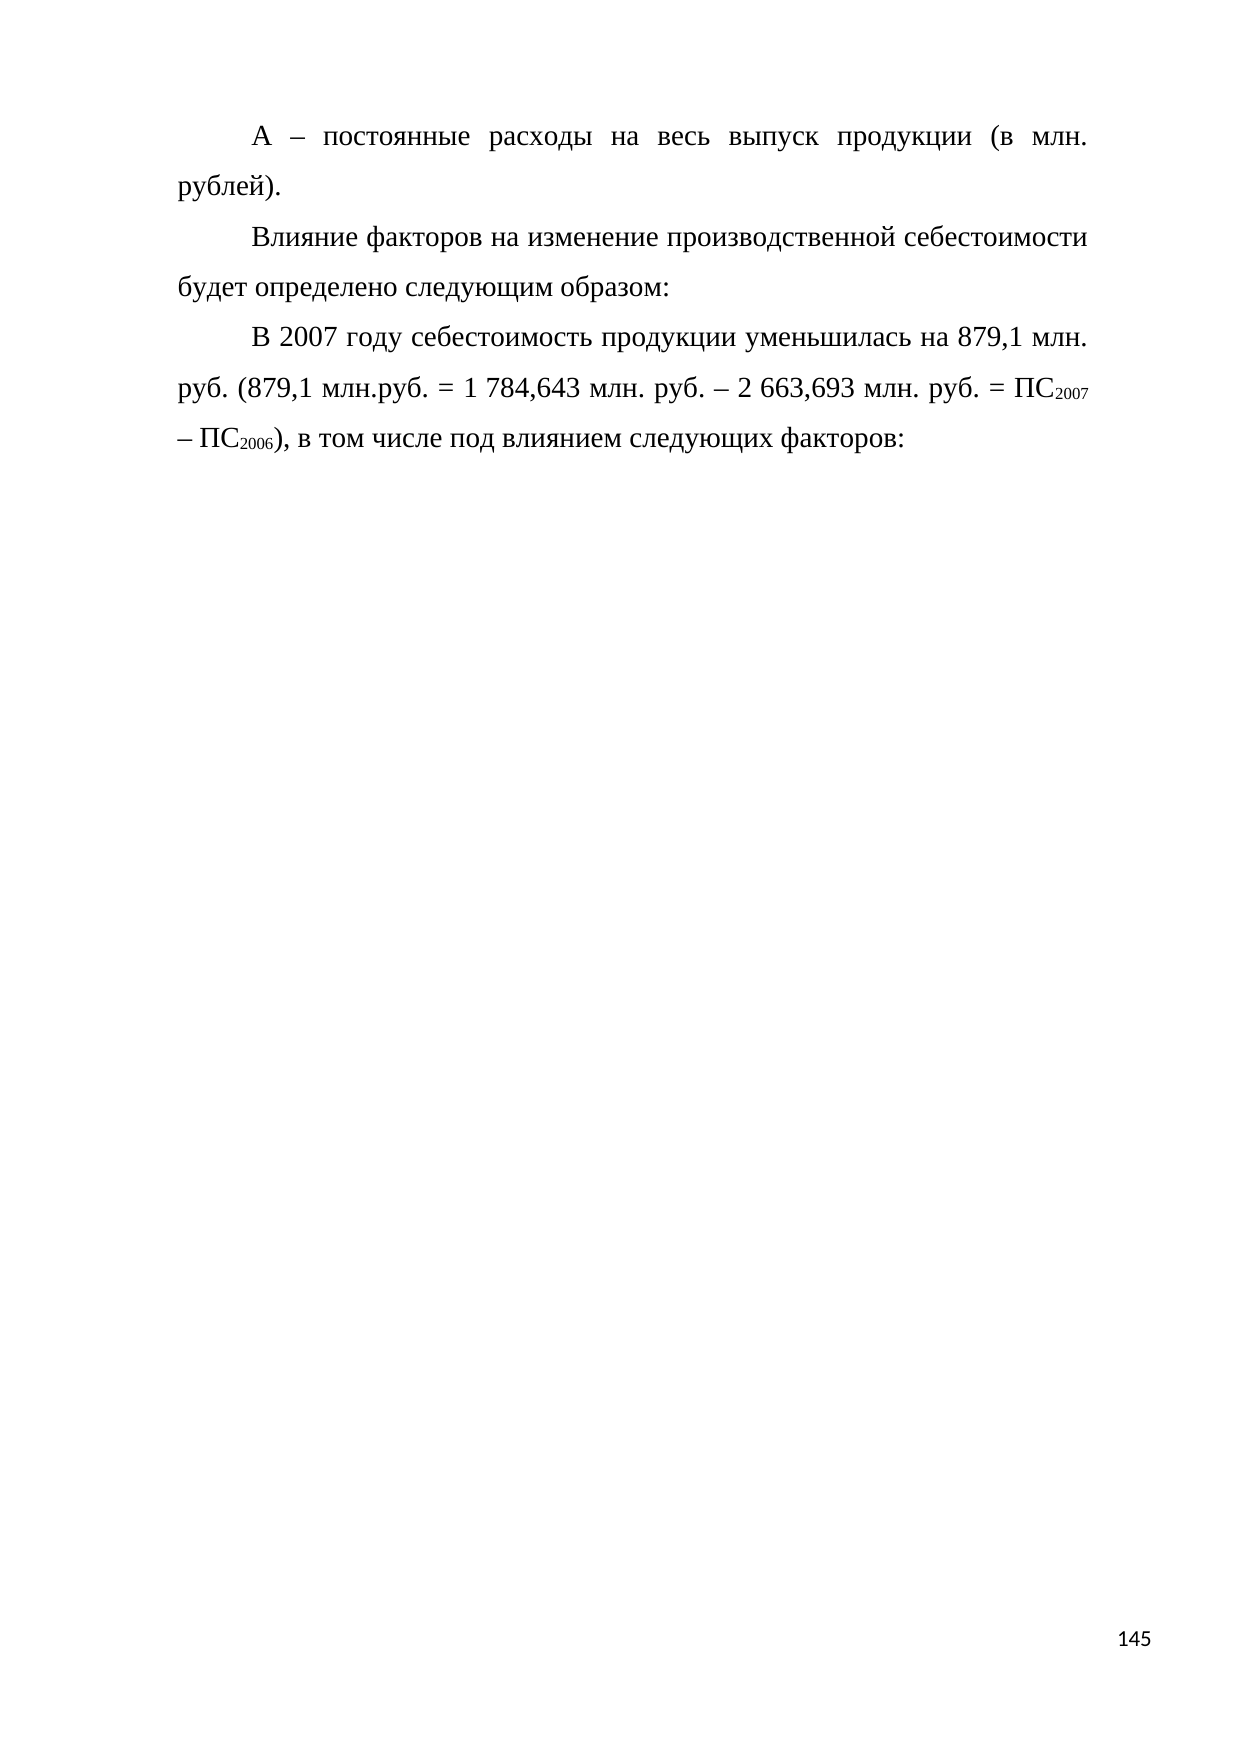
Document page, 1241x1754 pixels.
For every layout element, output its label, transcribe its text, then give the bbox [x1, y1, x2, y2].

text Влияние факторов на изменение производственной себестоимости будет определено следующим образом: [177, 219, 1088, 303]
text А – постоянные расходы на весь выпуск продукции (в млн. рублей). [177, 118, 1088, 202]
text В 2007 году себестоимость продукции уменьшилась на 879,1 млн. руб. (879,1 млн.руб. = 1 784,643 млн. руб. – 2 663,693 млн. руб. = ПС2007 – ПС2006), в том числе под влиянием следующих факторов: [177, 319, 1088, 453]
